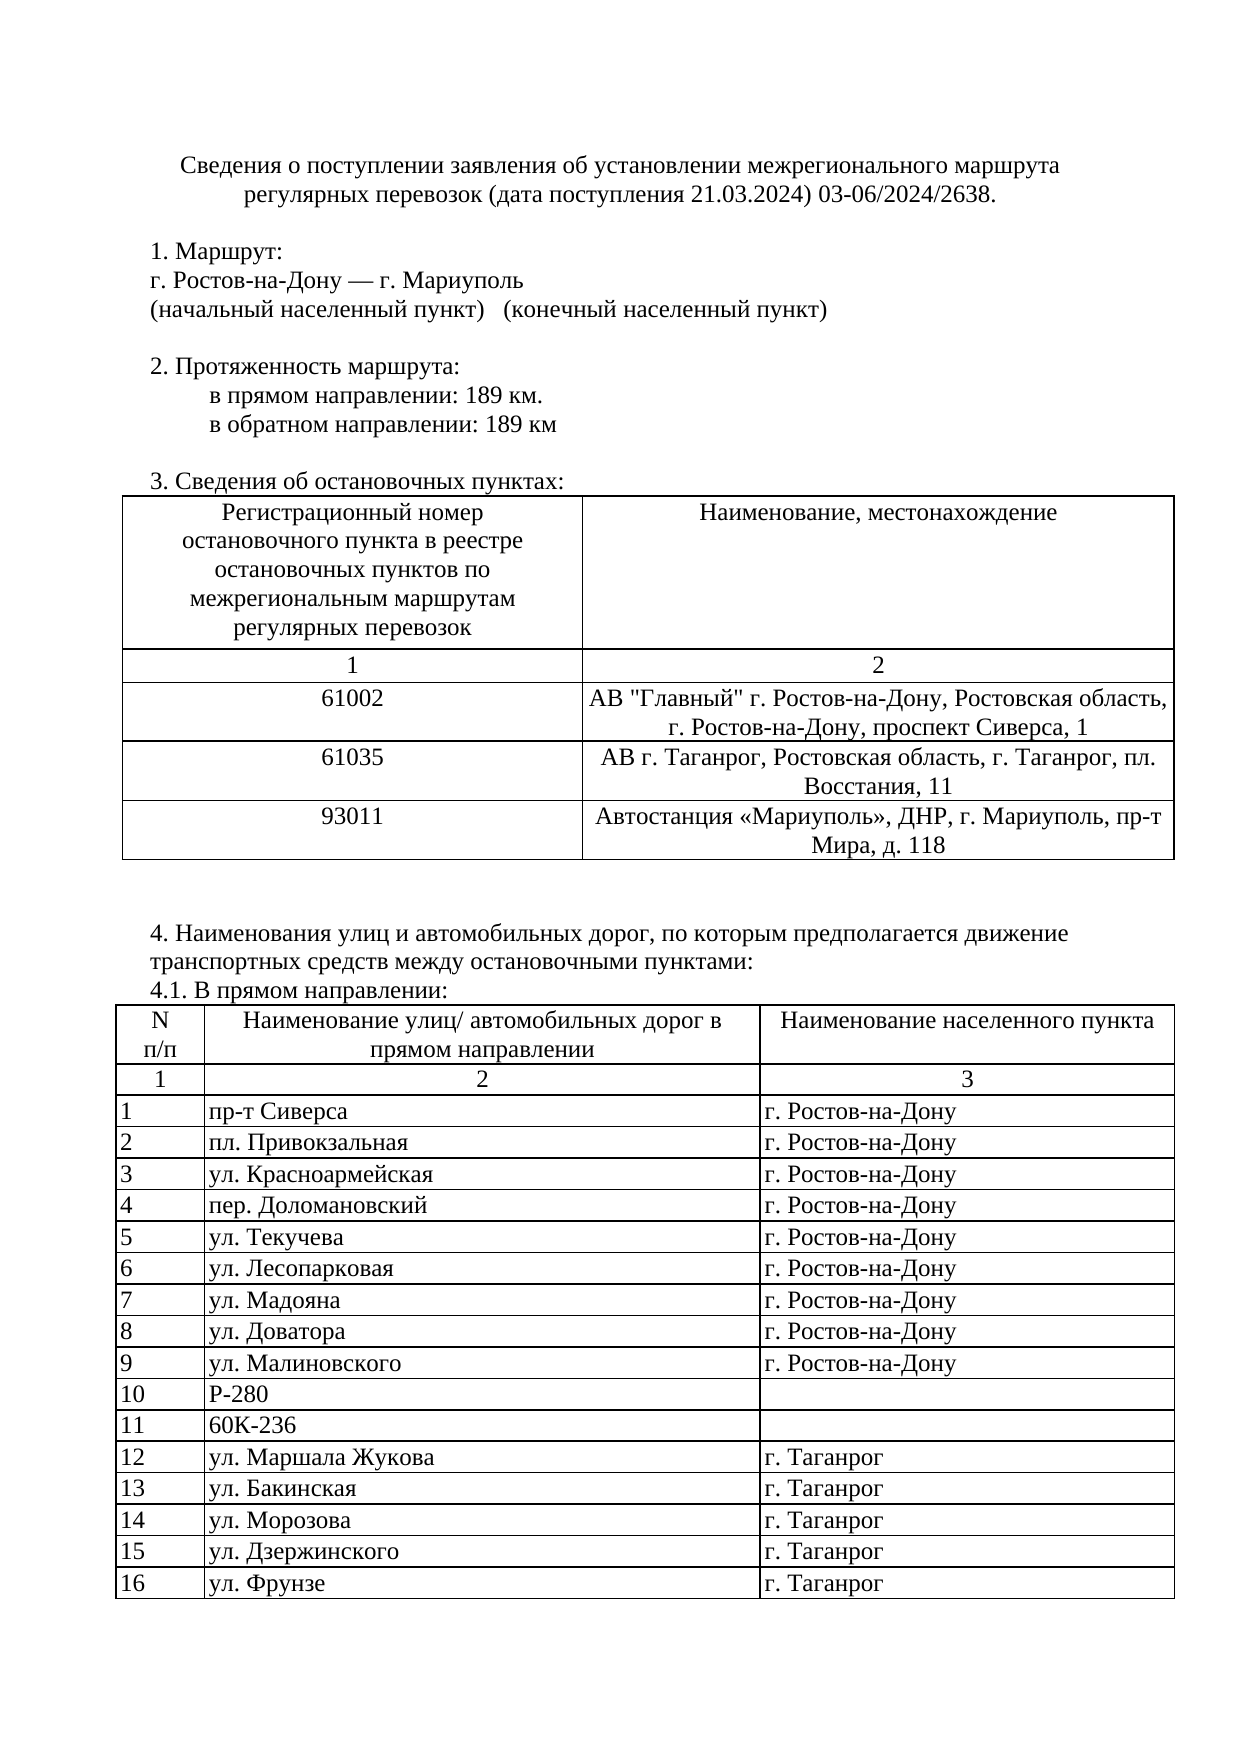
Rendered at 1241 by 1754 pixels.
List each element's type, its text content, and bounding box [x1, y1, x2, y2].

table_cell 2 [117, 1127, 204, 1157]
table_cell г. Ростов-на-Дону [761, 1253, 1174, 1283]
table_cell г. Ростов-на-Дону [761, 1190, 1174, 1220]
table_header Наименование, местонахождение [583, 497, 1173, 648]
table_cell пр-т Сиверса [205, 1096, 759, 1126]
table_cell ул. Лесопарковая [205, 1253, 759, 1283]
table_header Наименование улиц/ автомобильных дорог в прямом направлении [205, 1006, 759, 1063]
table_cell г. Ростов-на-Дону [761, 1348, 1174, 1377]
table_cell г. Таганрог [761, 1505, 1174, 1535]
table_cell 1 [117, 1096, 204, 1126]
table_cell пл. Привокзальная [205, 1127, 759, 1157]
table_cell г. Таганрог [761, 1536, 1174, 1566]
table_cell г. Таганрог [761, 1442, 1174, 1472]
table_cell 3 [761, 1065, 1174, 1094]
table_cell 7 [117, 1285, 204, 1314]
table_cell ул. Доватора [205, 1316, 759, 1346]
table_cell Р-280 [205, 1379, 759, 1409]
table_cell 15 [117, 1536, 204, 1566]
table_cell г. Таганрог [761, 1568, 1174, 1598]
table_header Регистрационный номер остановочного пункта в реестре остановочных пунктов по межрегиональным маршрутам регулярных перевозок [123, 497, 582, 648]
table_cell пер. Доломановский [205, 1190, 759, 1220]
text 3. Сведения об остановочных пунктах: [150, 466, 1090, 495]
table_cell 4 [117, 1190, 204, 1220]
table_header N п/п [117, 1006, 204, 1063]
table_header Наименование населенного пункта [761, 1006, 1174, 1063]
table_cell г. Ростов-на-Дону [761, 1159, 1174, 1189]
table_cell 10 [117, 1379, 204, 1409]
table_cell ул. Текучева [205, 1222, 759, 1252]
table_cell 1 [123, 650, 582, 681]
table_cell 6 [117, 1253, 204, 1283]
text (начальный населенный пункт) (конечный населенный пункт) [150, 294, 1090, 322]
table_cell г. Таганрог [761, 1473, 1174, 1503]
text Сведения о поступлении заявления об установлении межрегионального маршрута регулярных перевозок (дата поступления 21.03.2024) 03-06/2024/2638. [150, 150, 1090, 207]
table_cell 11 [117, 1411, 204, 1440]
text 4. Наименования улиц и автомобильных дорог, по которым предполагается движение транспортных средств между остановочными пунктами: [150, 918, 1090, 975]
table_cell г. Ростов-на-Дону [761, 1222, 1174, 1252]
text в обратном направлении: 189 км [150, 409, 1090, 437]
table_cell 8 [117, 1316, 204, 1346]
table_cell [761, 1379, 1174, 1409]
table_cell г. Ростов-на-Дону [761, 1316, 1174, 1346]
table_cell 93011 [123, 801, 582, 858]
table_cell АВ г. Таганрог, Ростовская область, г. Таганрог, пл. Восстания, 11 [583, 742, 1173, 799]
table_cell ул. Фрунзе [205, 1568, 759, 1598]
table_cell 60К-236 [205, 1411, 759, 1440]
table_cell ул. Красноармейская [205, 1159, 759, 1189]
table_cell 16 [117, 1568, 204, 1598]
table_cell ул. Мадояна [205, 1285, 759, 1314]
table_cell ул. Маршала Жукова [205, 1442, 759, 1472]
text в прямом направлении: 189 км. [150, 380, 1090, 409]
table_cell ул. Дзержинского [205, 1536, 759, 1566]
table_cell [761, 1411, 1174, 1440]
table_cell 14 [117, 1505, 204, 1535]
table_cell 3 [117, 1159, 204, 1189]
text г. Ростов-на-Дону — г. Мариуполь [150, 265, 1090, 294]
table_cell г. Ростов-на-Дону [761, 1127, 1174, 1157]
table_cell 61035 [123, 742, 582, 799]
table_cell 61002 [123, 683, 582, 740]
table_cell 2 [583, 650, 1173, 681]
table_cell АВ "Главный" г. Ростов-на-Дону, Ростовская область, г. Ростов-на-Дону, проспект Сиверса, 1 [583, 683, 1173, 740]
text 1. Маршрут: [150, 236, 1090, 265]
table_cell 5 [117, 1222, 204, 1252]
text 2. Протяженность маршрута: [150, 351, 1090, 380]
table_cell Автостанция «Мариуполь», ДНР, г. Мариуполь, пр-т Мира, д. 118 [583, 801, 1173, 858]
table_cell 2 [205, 1065, 759, 1094]
table_cell ул. Малиновского [205, 1348, 759, 1377]
table_cell г. Ростов-на-Дону [761, 1285, 1174, 1314]
table_cell 1 [117, 1065, 204, 1094]
table_cell 12 [117, 1442, 204, 1472]
table_cell ул. Морозова [205, 1505, 759, 1535]
table_cell 9 [117, 1348, 204, 1377]
table_cell 13 [117, 1473, 204, 1503]
table_cell г. Ростов-на-Дону [761, 1096, 1174, 1126]
text 4.1. В прямом направлении: [150, 975, 1090, 1004]
table_cell ул. Бакинская [205, 1473, 759, 1503]
